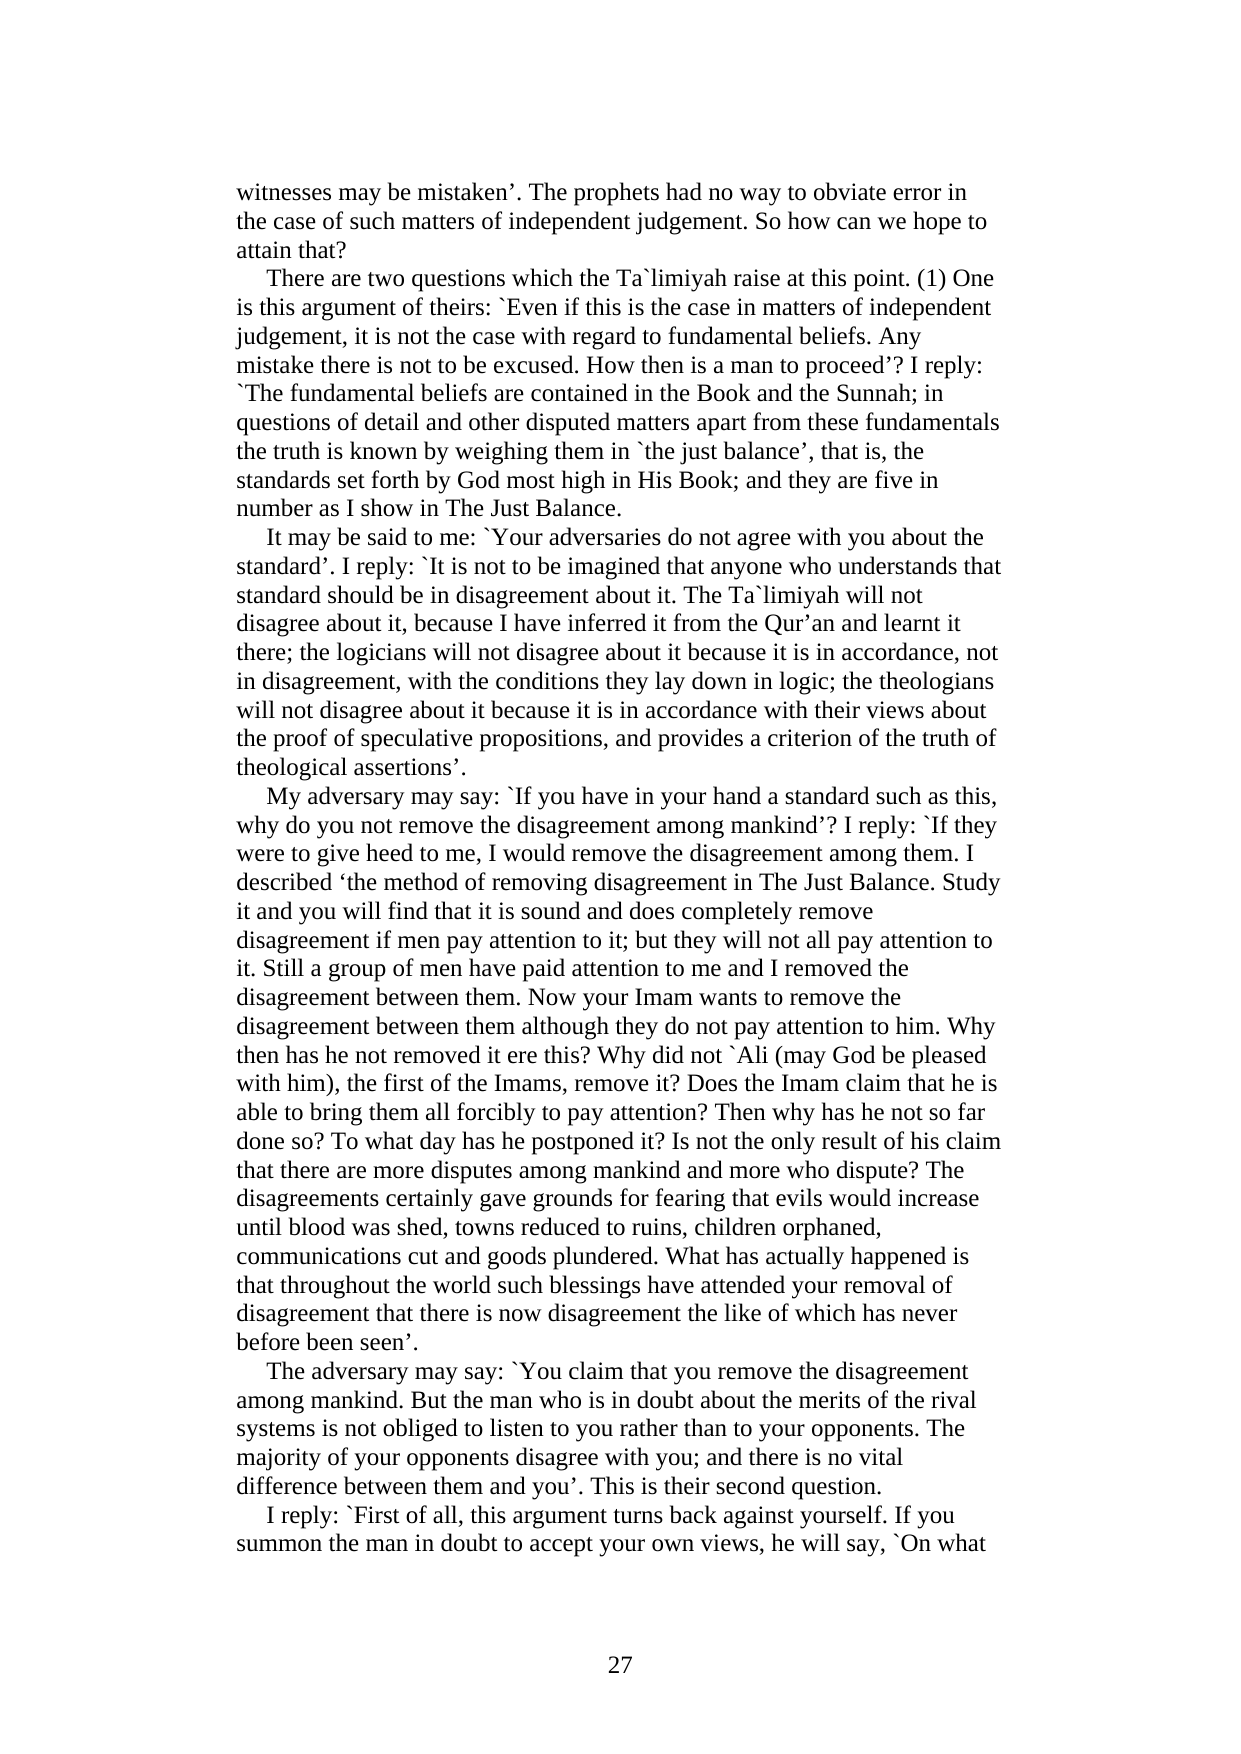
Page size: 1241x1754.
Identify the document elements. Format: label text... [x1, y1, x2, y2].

text My adversary may say: `If you have in your hand a standard such as this, why do you not remove the disagreement among mankind’? I reply: `If they were to give heed to me, I would remove the disagreement among them. I described ‘the method of removing disagreement in The Just Balance. Study it and you will find that it is sound and does completely remove disagreement if men pay attention to it; but they will not all pay attention to it. Still a group of men have paid attention to me and I removed the disagreement between them. Now your Imam wants to remove the disagreement between them although they do not pay attention to him. Why then has he not removed it ere this? Why did not `Ali (may God be pleased with him), the first of the Imams, remove it? Does the Imam claim that he is able to bring them all forcibly to pay attention? Then why has he not so far done so? To what day has he postponed it? Is not the only result of his claim that there are more disputes among mankind and more who dispute? The disagreements certainly gave grounds for fearing that evils would increase until blood was shed, towns reduced to ruins, children orphaned, communications cut and goods plundered. What has actually happened is that throughout the world such blessings have attended your removal of disagreement that there is now disagreement the like of which has never before been seen’. [236, 781, 1004, 1356]
text It may be said to me: `Your adversaries do not agree with you about the standard’. I reply: `It is not to be imagined that anyone who understands that standard should be in disagreement about it. The Ta`limiyah will not disagree about it, because I have inferred it from the Qur’an and learnt it there; the logicians will not disagree about it because it is in accordance, not in disagreement, with the conditions they lay down in logic; the theologians will not disagree about it because it is in accordance with their views about the proof of speculative propositions, and provides a criterion of the truth of theological assertions’. [236, 522, 1004, 781]
text There are two questions which the Ta`limiyah raise at this point. (1) One is this argument of theirs: `Even if this is the case in matters of independent judgement, it is not the case with regard to fundamental beliefs. Any mistake there is not to be excused. How then is a man to proceed’? I reply: `The fundamental beliefs are contained in the Book and the Sunnah; in questions of detail and other disputed matters apart from these fundamentals the truth is known by weighing them in `the just balance’, that is, the standards set forth by God most high in His Book; and they are five in number as I show in The Just Balance. [236, 263, 1004, 522]
text The adversary may say: `You claim that you remove the disagreement among mankind. But the man who is in doubt about the merits of the rival systems is not obliged to listen to you rather than to your opponents. The majority of your opponents disagree with you; and there is no vital difference between them and you’. This is their second question. [236, 1356, 1004, 1500]
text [236, 177, 1004, 263]
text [236, 1500, 1004, 1557]
